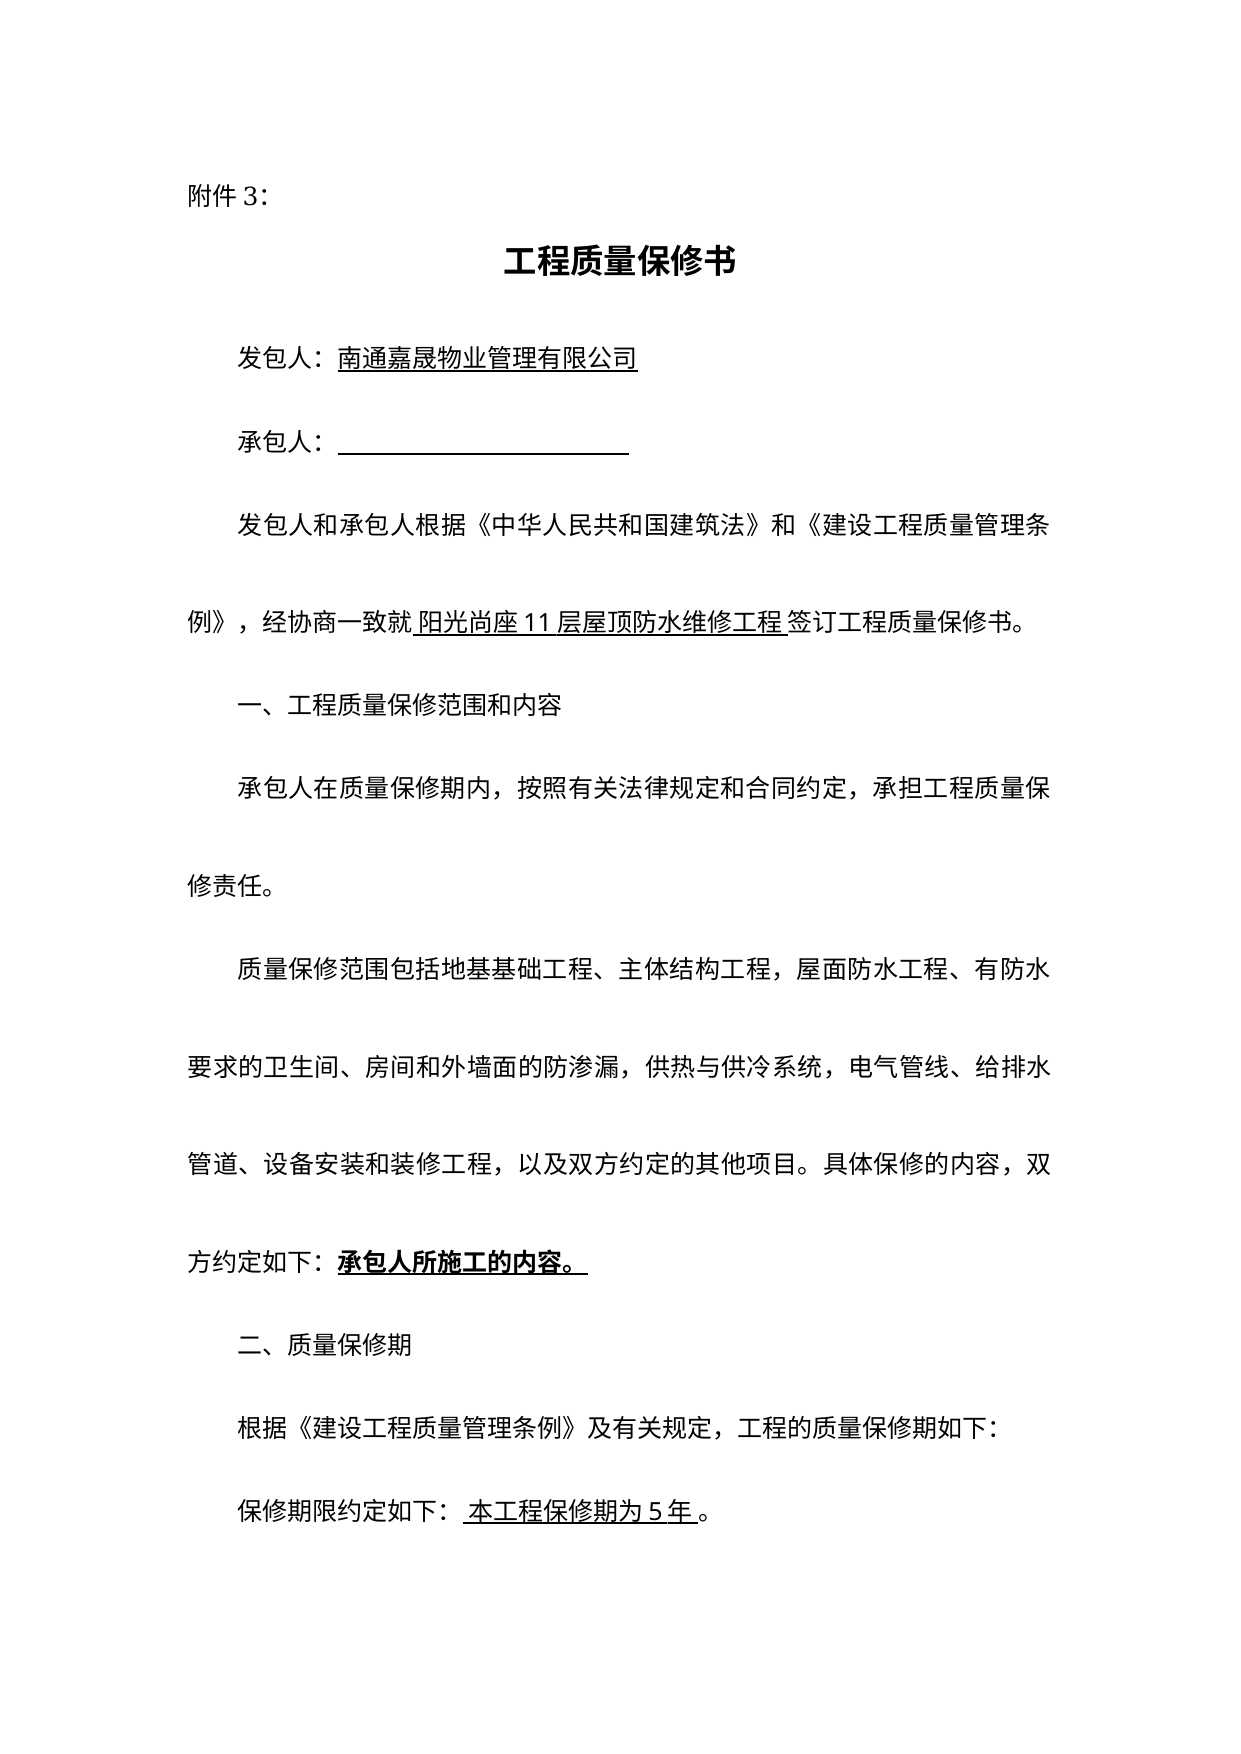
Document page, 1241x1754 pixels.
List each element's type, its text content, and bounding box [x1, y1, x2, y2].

text 保修期限约定如下： 本工程保修期为5年 。 [187, 1477, 1053, 1542]
text 工程质量保修书 [187, 227, 1053, 292]
text 承包人： [187, 408, 1053, 473]
text 根据《建设工程质量管理条例》及有关规定，工程的质量保修期如下： [187, 1394, 1053, 1459]
text 二、质量保修期 [187, 1311, 1053, 1376]
text 发包人和承包人根据《中华人民共和国建筑法》和《建设工程质量管理条例》，经协商一致就 阳光尚座11层屋顶防水维修工程 签订工程质量保修书。 [187, 491, 1053, 653]
text 附件3： [187, 162, 1053, 227]
text 承包人在质量保修期内，按照有关法律规定和合同约定，承担工程质量保修责任。 [187, 754, 1053, 917]
text 发包人：南通嘉晟物业管理有限公司 [187, 324, 1053, 389]
text 质量保修范围包括地基基础工程、主体结构工程，屋面防水工程、有防水要求的卫生间、房间和外墙面的防渗漏，供热与供冷系统，电气管线、给排水管道、设备安装和装修工程，以及双方约定的其他项目。具体保修的内容，双方约定如下：承包人所施工的内容。 [187, 935, 1053, 1293]
text 一、工程质量保修范围和内容 [187, 671, 1053, 736]
